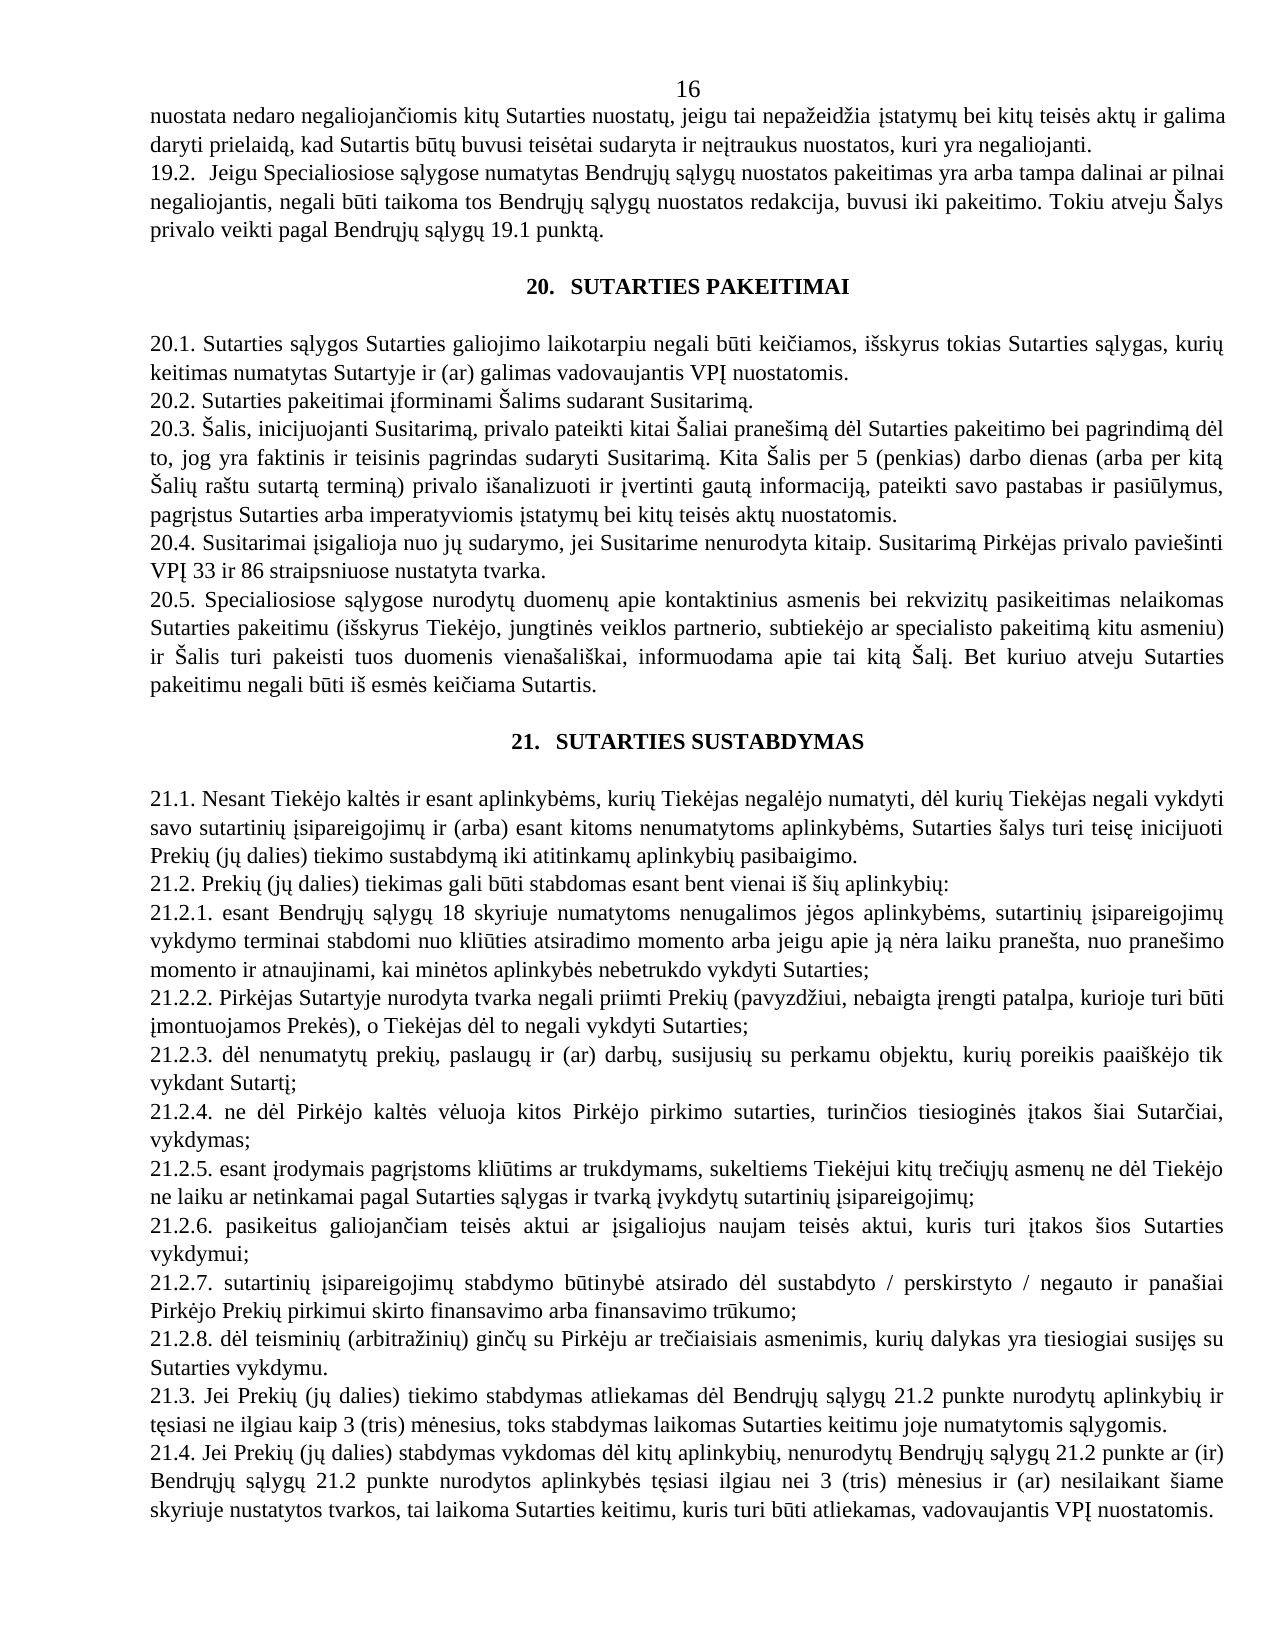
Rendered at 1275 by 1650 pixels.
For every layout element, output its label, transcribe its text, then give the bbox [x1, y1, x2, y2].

text 20.5. Specialiosiose sąlygose nurodytų duomenų apie kontaktinius asmenis bei rekvizitų pasikeitimas nelaikomas Sutarties pakeitimu (išskyrus Tiekėjo, jungtinės veiklos partnerio, subtiekėjo ar specialisto pakeitimą kitu asmeniu) ir Šalis turi pakeisti tuos duomenis vienašališkai, informuodama apie tai kitą Šalį. Bet kuriuo atveju Sutarties pakeitimu negali būti iš esmės keičiama Sutartis. [150, 586, 1226, 698]
text 20.2. Sutarties pakeitimai įforminami Šalims sudarant Susitarimą. [150, 387, 1226, 413]
text 21.3. Jei Prekių (jų dalies) tiekimo stabdymas atliekamas dėl Bendrųjų sąlygų 21.2 punkte nurodytų aplinkybių ir tęsiasi ne ilgiau kaip 3 (tris) mėnesius, toks stabdymas laikomas Sutarties keitimu joje numatytomis sąlygomis. [150, 1382, 1226, 1437]
text 20. Sutarties pakeitimai [150, 273, 1226, 299]
text 21.2.6. pasikeitus galiojančiam teisės aktui ar įsigaliojus naujam teisės aktui, kuris turi įtakos šios Sutarties vykdymui; [150, 1212, 1226, 1266]
text 21.2.2. Pirkėjas Sutartyje nurodyta tvarka negali priimti Prekių (pavyzdžiui, nebaigta įrengti patalpa, kurioje turi būti įmontuojamos Prekės), o Tiekėjas dėl to negali vykdyti Sutarties; [150, 984, 1226, 1039]
text 21.2. Prekių (jų dalies) tiekimas gali būti stabdomas esant bent vienai iš šių aplinkybių: [150, 870, 1226, 897]
text 19.2. Jeigu Specialiosiose sąlygose numatytas Bendrųjų sąlygų nuostatos pakeitimas yra arba tampa dalinai ar pilnai negaliojantis, negali būti taikoma tos Bendrųjų sąlygų nuostatos redakcija, buvusi iki pakeitimo. Tokiu atveju Šalys privalo veikti pagal Bendrųjų sąlygų 19.1 punktą. [150, 159, 1226, 243]
text 21. Sutarties sUSTABDYMAS [150, 728, 1226, 754]
text 21.2.8. dėl teisminių (arbitražinių) ginčų su Pirkėju ar trečiaisiais asmenimis, kurių dalykas yra tiesiogiai susijęs su Sutarties vykdymu. [150, 1325, 1226, 1380]
text 20.1. Sutarties sąlygos Sutarties galiojimo laikotarpiu negali būti keičiamos, išskyrus tokias Sutarties sąlygas, kurių keitimas numatytas Sutartyje ir (ar) galimas vadovaujantis VPĮ nuostatomis. [150, 330, 1226, 385]
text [150, 103, 1226, 157]
text 21.2.3. dėl nenumatytų prekių, paslaugų ir (ar) darbų, susijusių su perkamu objektu, kurių poreikis paaiškėjo tik vykdant Sutartį; [150, 1041, 1226, 1096]
text 20.4. Susitarimai įsigalioja nuo jų sudarymo, jei Susitarime nenurodyta kitaip. Susitarimą Pirkėjas privalo paviešinti VPĮ 33 ir 86 straipsniuose nustatyta tvarka. [150, 529, 1226, 584]
text 21.2.5. esant įrodymais pagrįstoms kliūtims ar trukdymams, sukeltiems Tiekėjui kitų trečiųjų asmenų ne dėl Tiekėjo ne laiku ar netinkamai pagal Sutarties sąlygas ir tvarką įvykdytų sutartinių įsipareigojimų; [150, 1155, 1226, 1209]
text 20.3. Šalis, inicijuojanti Susitarimą, privalo pateikti kitai Šaliai pranešimą dėl Sutarties pakeitimo bei pagrindimą dėl to, jog yra faktinis ir teisinis pagrindas sudaryti Susitarimą. Kita Šalis per 5 (penkias) darbo dienas (arba per kitą Šalių raštu sutartą terminą) privalo išanalizuoti ir įvertinti gautą informaciją, pateikti savo pastabas ir pasiūlymus, pagrįstus Sutarties arba imperatyviomis įstatymų bei kitų teisės aktų nuostatomis. [150, 415, 1226, 527]
text 21.1. Nesant Tiekėjo kaltės ir esant aplinkybėms, kurių Tiekėjas negalėjo numatyti, dėl kurių Tiekėjas negali vykdyti savo sutartinių įsipareigojimų ir (arba) esant kitoms nenumatytoms aplinkybėms, Sutarties šalys turi teisę inicijuoti Prekių (jų dalies) tiekimo sustabdymą iki atitinkamų aplinkybių pasibaigimo. [150, 785, 1226, 868]
text 21.2.1. esant Bendrųjų sąlygų 18 skyriuje numatytoms nenugalimos jėgos aplinkybėms, sutartinių įsipareigojimų vykdymo terminai stabdomi nuo kliūties atsiradimo momento arba jeigu apie ją nėra laiku pranešta, nuo pranešimo momento ir atnaujinami, kai minėtos aplinkybės nebetrukdo vykdyti Sutarties; [150, 899, 1226, 982]
text 21.2.7. sutartinių įsipareigojimų stabdymo būtinybė atsirado dėl sustabdyto / perskirstyto / negauto ir panašiai Pirkėjo Prekių pirkimui skirto finansavimo arba finansavimo trūkumo; [150, 1268, 1226, 1323]
text 21.2.4. ne dėl Pirkėjo kaltės vėluoja kitos Pirkėjo pirkimo sutarties, turinčios tiesioginės įtakos šiai Sutarčiai, vykdymas; [150, 1098, 1226, 1153]
text 21.4. Jei Prekių (jų dalies) stabdymas vykdomas dėl kitų aplinkybių, nenurodytų Bendrųjų sąlygų 21.2 punkte ar (ir) Bendrųjų sąlygų 21.2 punkte nurodytos aplinkybės tęsiasi ilgiau nei 3 (tris) mėnesius ir (ar) nesilaikant šiame skyriuje nustatytos tvarkos, tai laikoma Sutarties keitimu, kuris turi būti atliekamas, vadovaujantis VPĮ nuostatomis. [150, 1439, 1226, 1522]
